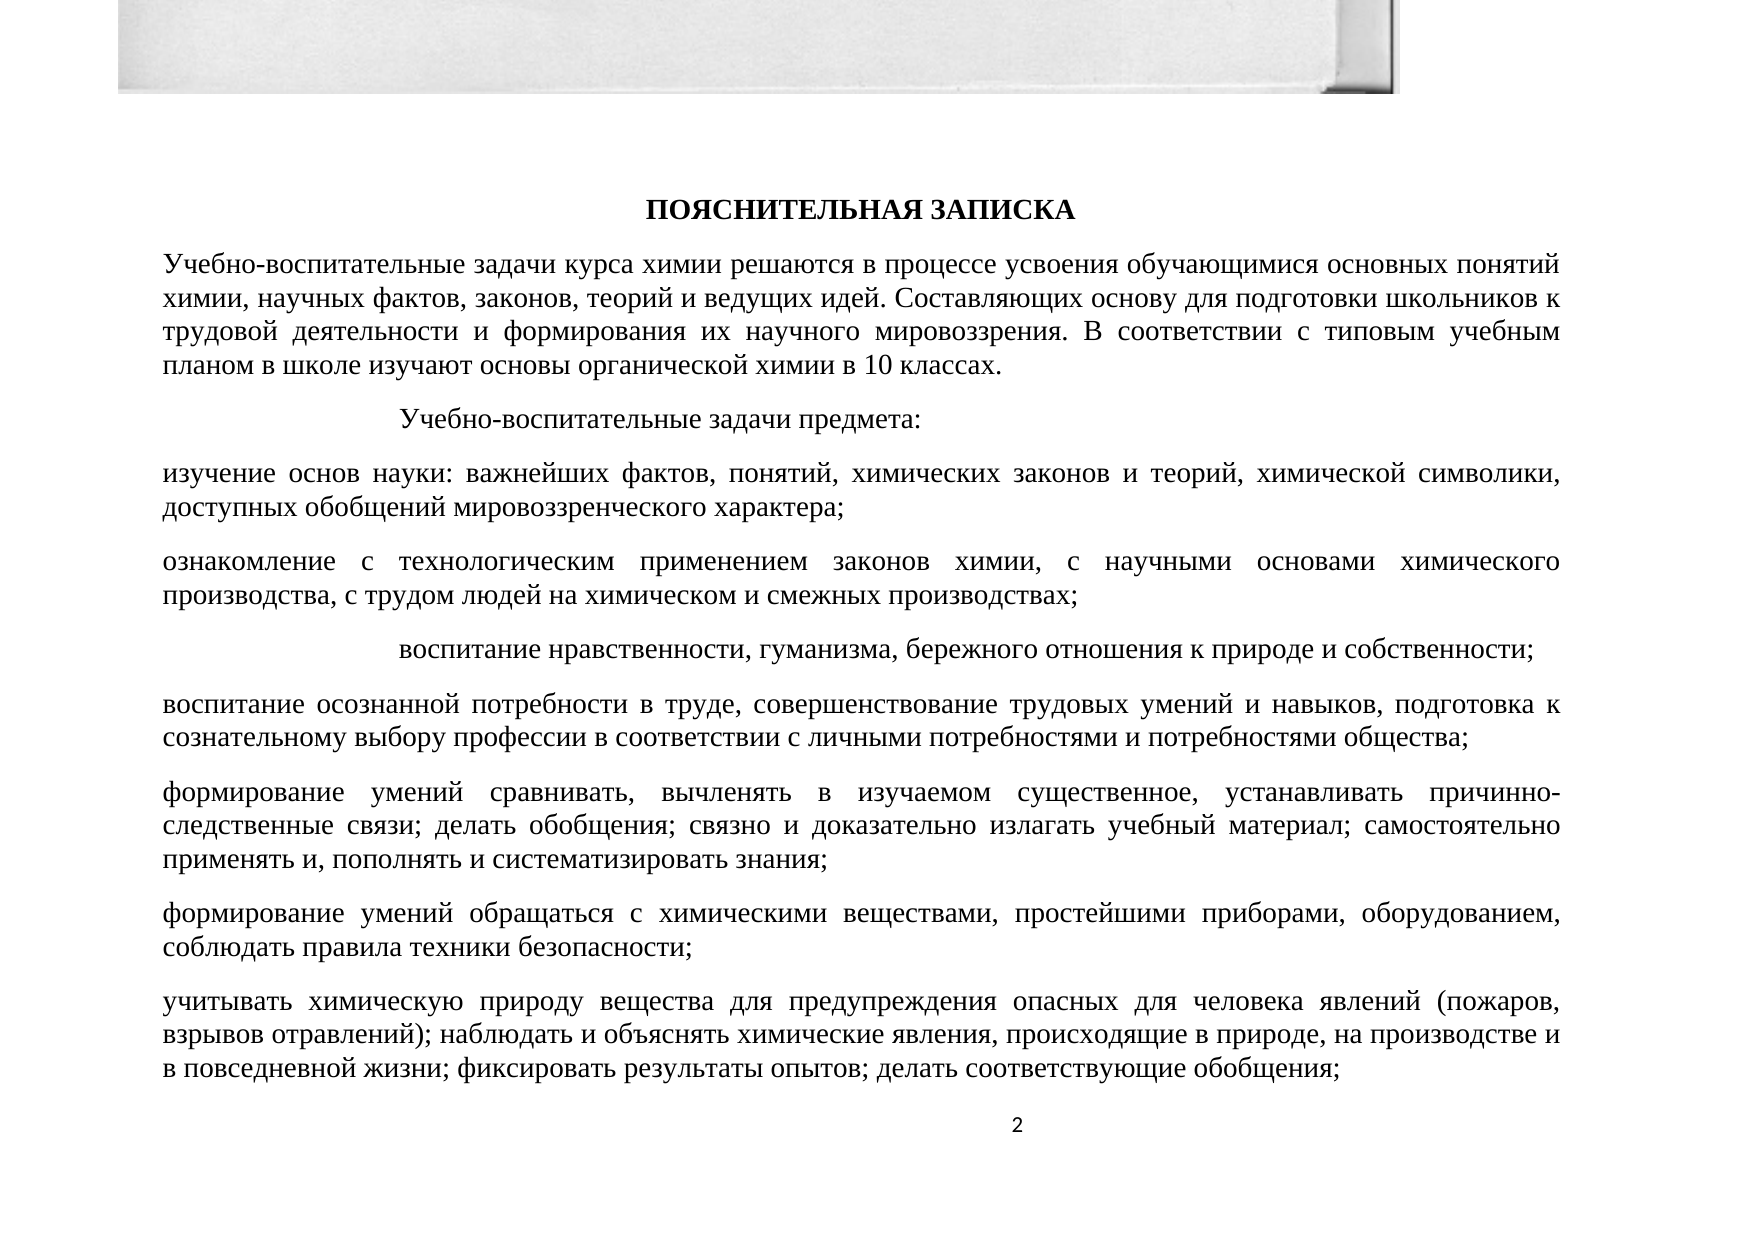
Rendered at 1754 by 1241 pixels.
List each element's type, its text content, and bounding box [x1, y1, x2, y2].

text Учебно-воспитательные задачи курса химии решаются в процессе усвоения обучающимися основных понятий химии, научных фактов, законов, теорий и ведущих идей. Составляющих основу для подготовки школьников к трудовой деятельности и формирования их научного мировоззрения. В соответствии с типовым учебным планом в школе изучают основы органической химии в 10 классах. [162, 246, 1562, 380]
text изучение основ науки: важнейших фактов, понятий, химических законов и теорий, химической символики, доступных обобщений мировоззренческого характера; [162, 456, 1562, 523]
text ознакомление с технологическим применением законов химии, с научными основами химического производства, с трудом людей на химическом и смежных производствах; [162, 543, 1562, 611]
text формирование умений обращаться с химическими веществами, простейшими приборами, оборудованием, соблюдать правила техники безопасности; [162, 895, 1562, 962]
text воспитание осознанной потребности в труде, совершенствование трудовых умений и навыков, подготовка к сознательному выбору профессии в соответствии с личными потребностями и потребностями общества; [162, 686, 1562, 753]
text формирование умений сравнивать, вычленять в изучаемом существенное, устанавливать причинно-следственные связи; делать обобщения; связно и доказательно излагать учебный материал; самостоятельно применять и, пополнять и систематизировать знания; [162, 774, 1562, 874]
text воспитание нравственности, гуманизма, бережного отношения к природе и собственности; [399, 631, 1562, 665]
text Учебно-воспитательные задачи предмета: [399, 401, 1562, 435]
text учитывать химическую природу вещества для предупреждения опасных для человека явлений (пожаров, взрывов отравлений); наблюдать и объяснять химические явления, происходящие в природе, на производстве и в повседневной жизни; фиксировать результаты опытов; делать соответствующие обобщения; [162, 983, 1562, 1084]
picture [118, 0, 1400, 94]
text ПОЯСНИТЕЛЬНАЯ ЗАПИСКА [399, 192, 1562, 225]
